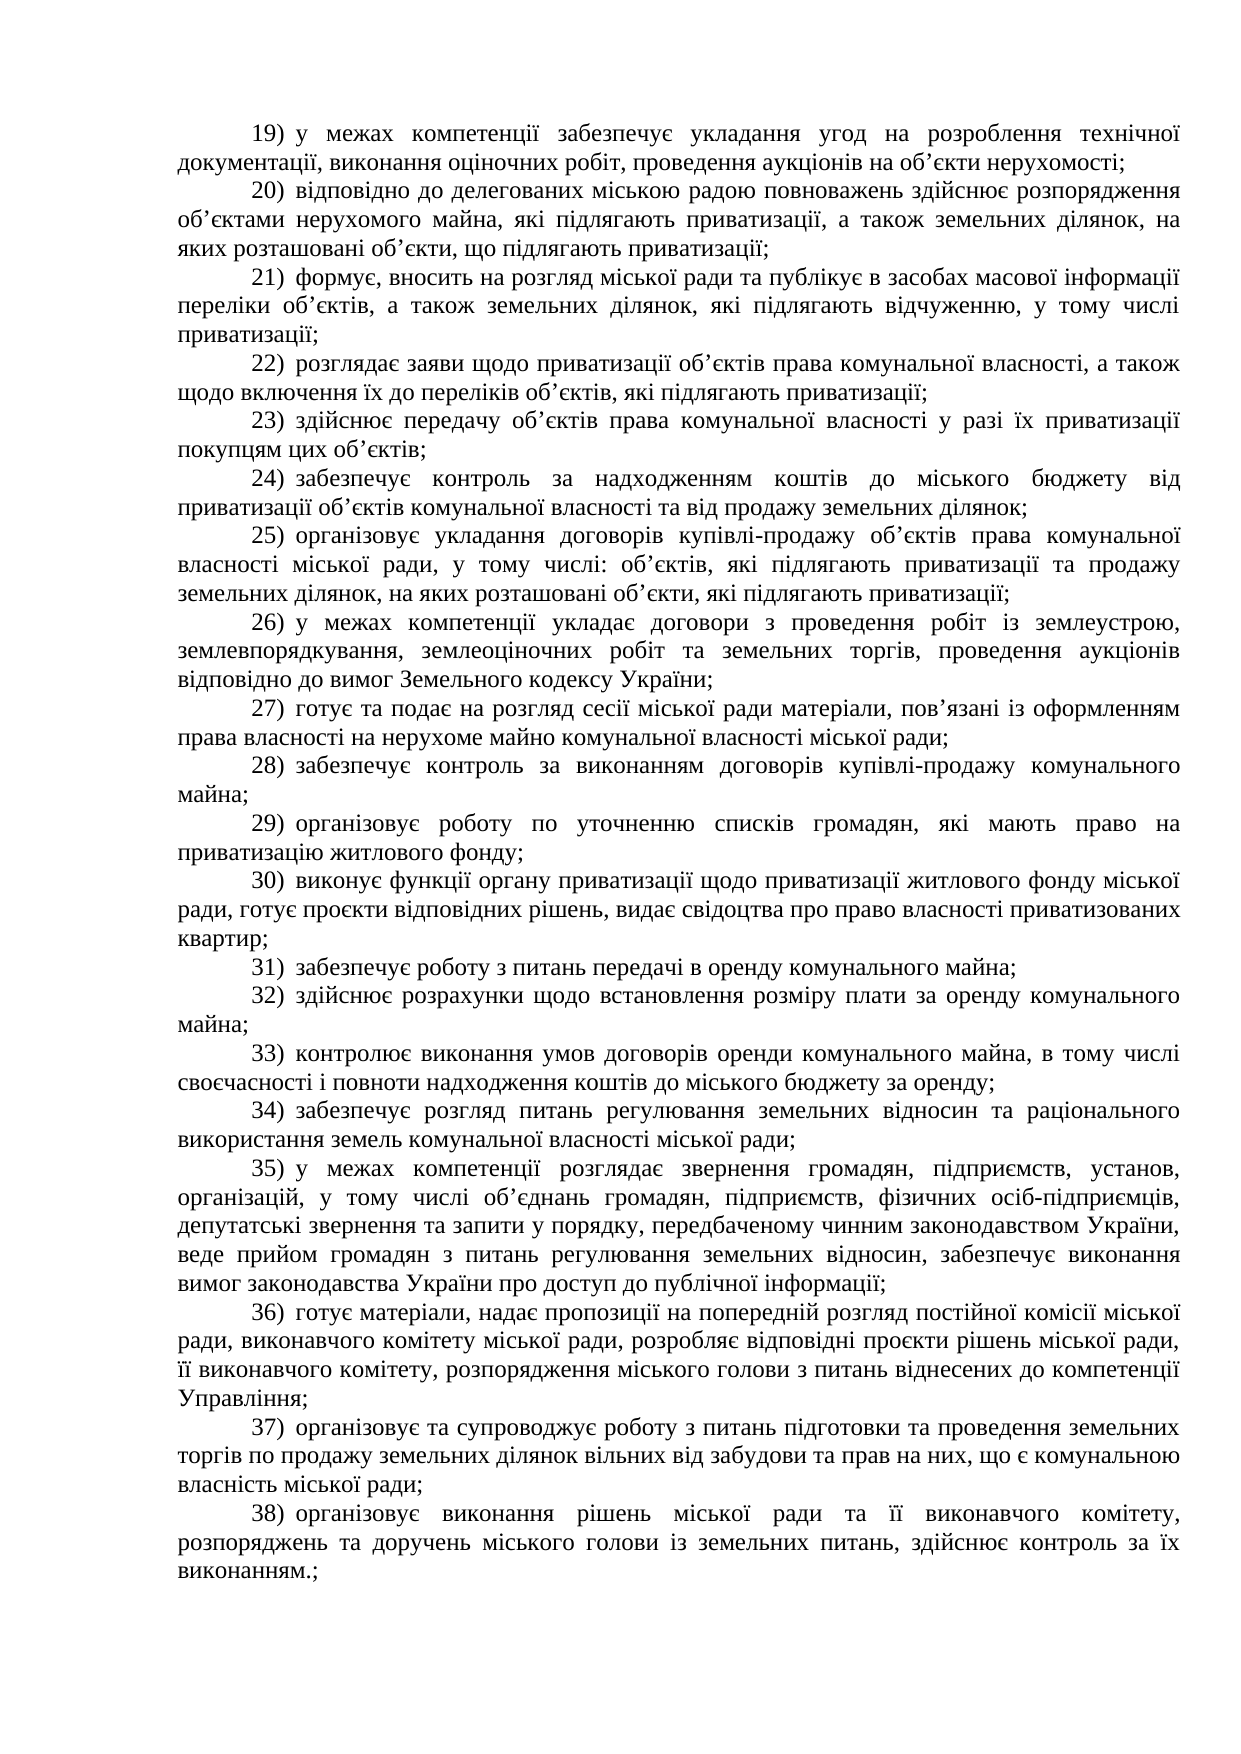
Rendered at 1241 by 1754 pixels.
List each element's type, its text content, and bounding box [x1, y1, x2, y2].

list розглядає заяви щодо приватизації об’єктів права комунальної власності, а також щодо включення їх до переліків об’єктів, які підлягають приватизації; [177, 348, 1181, 406]
list у межах компетенції укладає договори з проведення робіт із землеустрою, землевпорядкування, землеоціночних робіт та земельних торгів, проведення аукціонів відповідно до вимог Земельного кодексу України; [177, 607, 1181, 693]
list у межах компетенції розглядає звернення громадян, підприємств, установ, організацій, у тому числі об’єднань громадян, підприємств, фізичних осіб-підприємців, депутатські звернення та запити у порядку, передбаченому чинним законодавством України, веде прийом громадян з питань регулювання земельних відносин, забезпечує виконання вимог законодавства України про доступ до публічної інформації; [177, 1153, 1181, 1297]
list готує та подає на розгляд сесії міської ради матеріали, пов’язані із оформленням права власності на нерухоме майно комунальної власності міської ради; [177, 693, 1181, 751]
list забезпечує роботу з питань передачі в оренду комунального майна; [177, 952, 1181, 981]
list здійснює передачу об’єктів права комунальної власності у разі їх приватизації покупцям цих об’єктів; [177, 406, 1181, 463]
list формує, вносить на розгляд міської ради та публікує в засобах масової інформації переліки об’єктів, а також земельних ділянок, які підлягають відчуженню, у тому числі приватизації; [177, 262, 1181, 348]
list готує матеріали, надає пропозиції на попередній розгляд постійної комісії міської ради, виконавчого комітету міської ради, розробляє відповідні проєкти рішень міської ради, її виконавчого комітету, розпорядження міського голови з питань віднесених до компетенції Управління; [177, 1297, 1181, 1412]
list організовує та супроводжує роботу з питань підготовки та проведення земельних торгів по продажу земельних ділянок вільних від забудови та прав на них, що є комунальною власність міської ради; [177, 1412, 1181, 1498]
list забезпечує контроль за виконанням договорів купівлі-продажу комунального майна; [177, 751, 1181, 808]
list організовує виконання рішень міської ради та її виконавчого комітету, розпоряджень та доручень міського голови із земельних питань, здійснює контроль за їх виконанням.; [177, 1498, 1181, 1584]
list забезпечує контроль за надходженням коштів до міського бюджету від приватизації об’єктів комунальної власності та від продажу земельних ділянок; [177, 463, 1181, 521]
list контролює виконання умов договорів оренди комунального майна, в тому числі своєчасності і повноти надходження коштів до міського бюджету за оренду; [177, 1038, 1181, 1096]
list організовує укладання договорів купівлі-продажу об’єктів права комунальної власності міської ради, у тому числі: об’єктів, які підлягають приватизації та продажу земельних ділянок, на яких розташовані об’єкти, які підлягають приватизації; [177, 521, 1181, 607]
list забезпечує розгляд питань регулювання земельних відносин та раціонального використання земель комунальної власності міської ради; [177, 1096, 1181, 1153]
list у межах компетенції забезпечує укладання угод на розроблення технічної документації, виконання оціночних робіт, проведення аукціонів на об’єкти нерухомості; [177, 118, 1181, 176]
list виконує функції органу приватизації щодо приватизації житлового фонду міської ради, готує проєкти відповідних рішень, видає свідоцтва про право власності приватизованих квартир; [177, 866, 1181, 952]
list здійснює розрахунки щодо встановлення розміру плати за оренду комунального майна; [177, 981, 1181, 1038]
list відповідно до делегованих міською радою повноважень здійснює розпорядження об’єктами нерухомого майна, які підлягають приватизації, а також земельних ділянок, на яких розташовані об’єкти, що підлягають приватизації; [177, 176, 1181, 262]
list організовує роботу по уточненню списків громадян, які мають право на приватизацію житлового фонду; [177, 808, 1181, 866]
